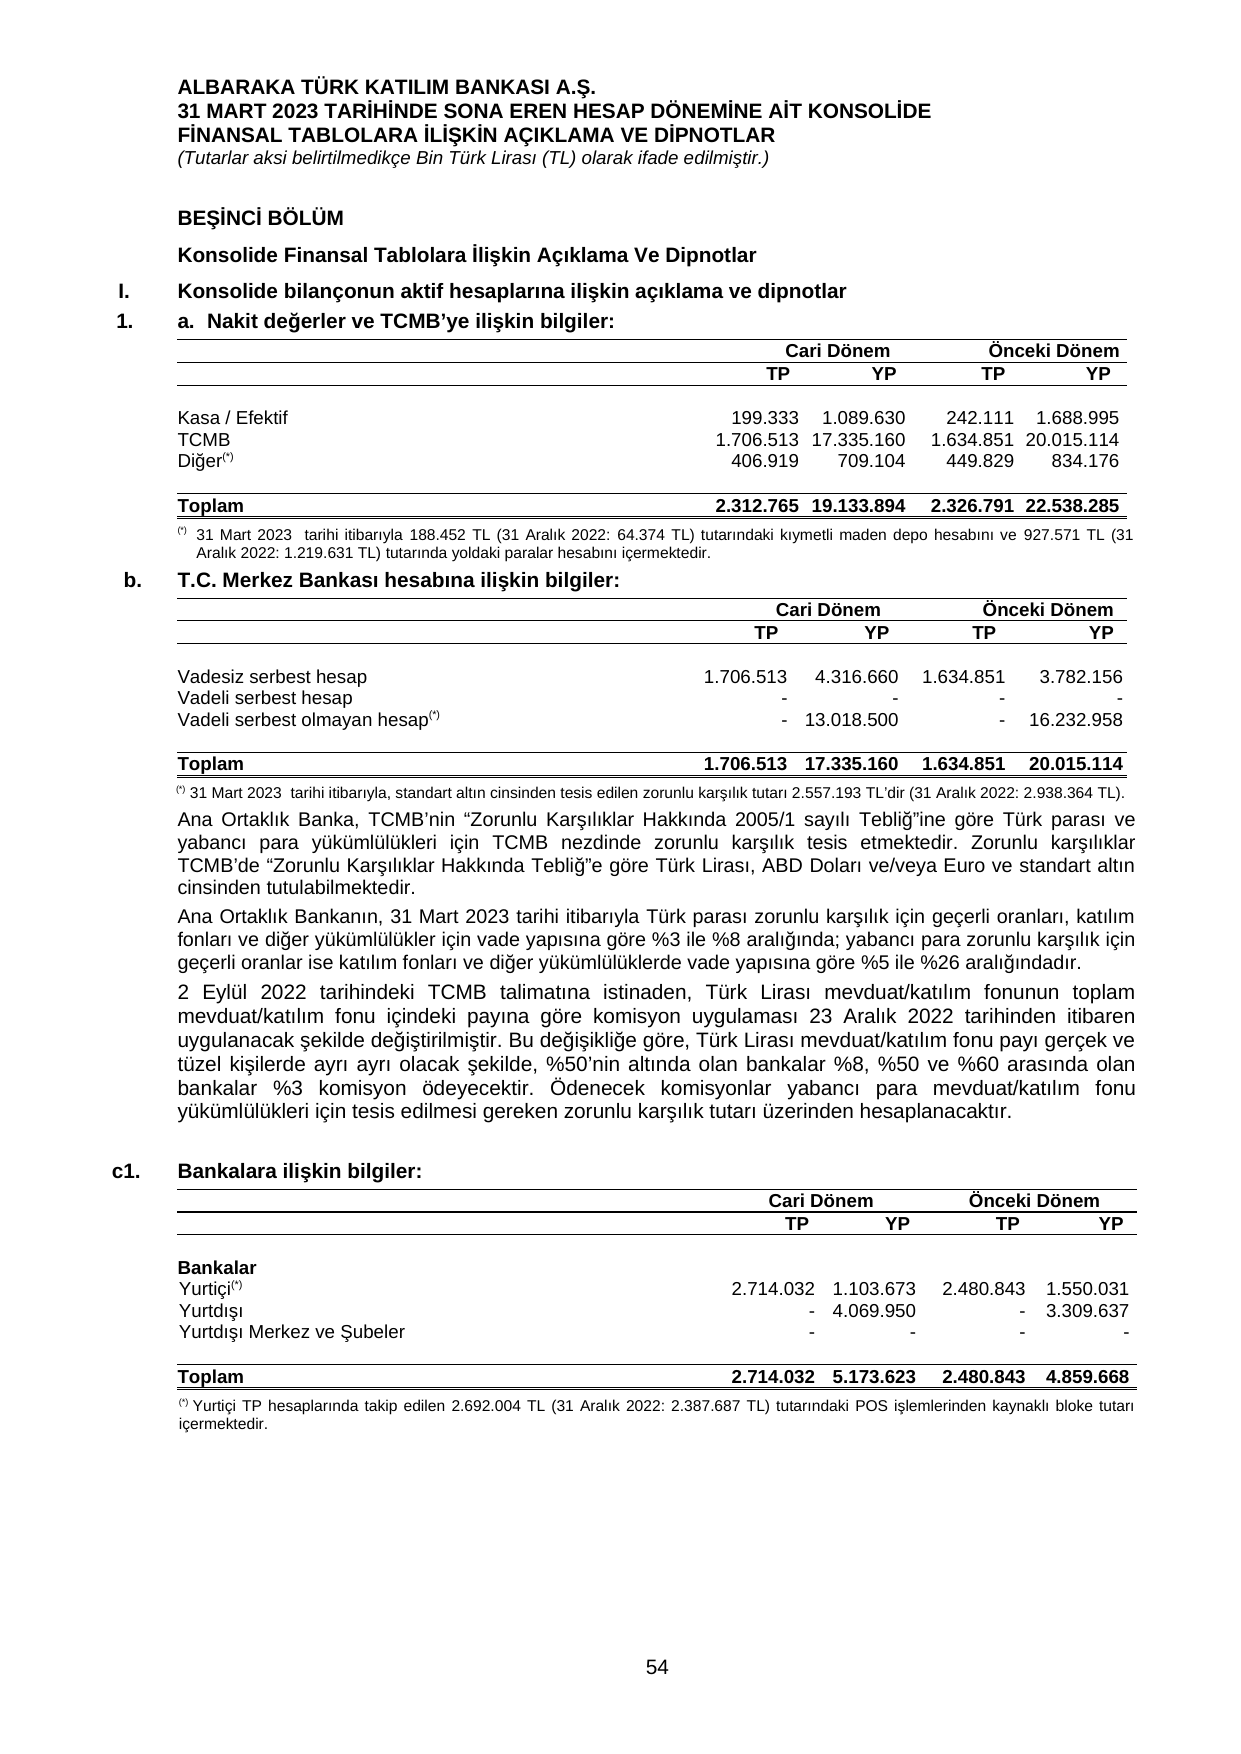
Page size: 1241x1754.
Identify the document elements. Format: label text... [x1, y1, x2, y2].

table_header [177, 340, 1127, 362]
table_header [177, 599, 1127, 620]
text 2 Eylül 2022 tarihindeki TCMB talimatına istinaden, Türk Lirası mevduat/katılım fonunun toplam mevduat/katılım fonu içindeki payına göre komisyon uygulaması 23 Aralık 2022 tarihinden itibaren uygulanacak şekilde değiştirilmiştir. Bu değişikliğe göre, Türk Lirası mevduat/katılım fonu payı gerçek ve tüzel kişilerde ayrı ayrı olacak şekilde, %50’nin altında olan bankalar %8, %50 ve %60 arasında olan bankalar %3 komisyon ödeyecektir. Ödenecek komisyonlar yabancı para mevduat/katılım fonu yükümlülükleri için tesis edilmesi gereken zorunlu karşılık tutarı üzerinden hesaplanacaktır. [177, 979, 1137, 1123]
text Ana Ortaklık Banka, TCMB’nin “Zorunlu Karşılıklar Hakkında 2005/1 sayılı Tebliğ”ine göre Türk parası ve yabancı para yükümlülükleri için TCMB nezdinde zorunlu karşılık tesis etmektedir. Zorunlu karşılıklar TCMB’de “Zorunlu Karşılıklar Hakkında Tebliğ”e göre Türk Lirası, ABD Doları ve/veya Euro ve standart altın cinsinden tutulabilmektedir. [177, 808, 1137, 899]
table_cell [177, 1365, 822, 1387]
text Ana Ortaklık Bankanın, 31 Mart 2023 tarihi itibarıyla Türk parası zorunlu karşılık için geçerli oranları, katılım fonları ve diğer yükümlülükler için vade yapısına göre %3 ile %8 aralığında; yabancı para zorunlu karşılık için geçerli oranlar ise katılım fonları ve diğer yükümlülüklerde vade yapısına göre %5 ile %26 aralığındadır. [177, 905, 1137, 973]
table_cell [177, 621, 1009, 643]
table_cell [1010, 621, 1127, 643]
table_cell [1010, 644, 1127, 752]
text BEŞİNCİ BÖLÜM [177, 206, 1159, 230]
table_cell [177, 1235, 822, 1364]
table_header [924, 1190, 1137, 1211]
text (*) 31 Mart 2023 tarihi itibarıyla 188.452 TL (31 Aralık 2022: 64.374 TL) tutarındaki kıymetli maden depo hesabını ve 927.571 TL (31 Aralık 2022: 1.219.631 TL) tutarında yoldaki paralar hesabını içermektedir. [177, 525, 1134, 561]
list a. Nakit değerler ve TCMB’ye ilişkin bilgiler: [116, 309, 1147, 333]
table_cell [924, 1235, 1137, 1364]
text b. T.C. Merkez Bankası hesabına ilişkin bilgiler: [123, 568, 1137, 592]
text Konsolide Finansal Tablolara İlişkin Açıklama Ve Dipnotlar [177, 242, 1137, 266]
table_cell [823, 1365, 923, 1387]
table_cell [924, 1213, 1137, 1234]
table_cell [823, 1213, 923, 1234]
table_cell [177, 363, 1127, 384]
list c1. Bankalara ilişkin bilgiler: [112, 1158, 1137, 1182]
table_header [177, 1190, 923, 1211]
text (*) 31 Mart 2023 tarihi itibarıyla, standart altın cinsinden tesis edilen zorunlu karşılık tutarı 2.557.193 TL’dir (31 Aralık 2022: 2.938.364 TL). [176, 784, 1132, 802]
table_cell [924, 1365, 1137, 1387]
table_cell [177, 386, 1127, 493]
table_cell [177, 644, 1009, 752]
text (*) Yurtiçi TP hesaplarında takip edilen 2.692.004 TL (31 Aralık 2022: 2.387.687 TL) tutarındaki POS işlemlerinden kaynaklı bloke tutarı içermektedir. [179, 1396, 1137, 1432]
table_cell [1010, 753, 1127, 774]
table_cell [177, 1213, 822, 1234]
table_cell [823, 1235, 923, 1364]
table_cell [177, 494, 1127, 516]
list Konsolide bilançonun aktif hesaplarına ilişkin açıklama ve dipnotlar [118, 279, 1090, 303]
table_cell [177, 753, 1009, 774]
